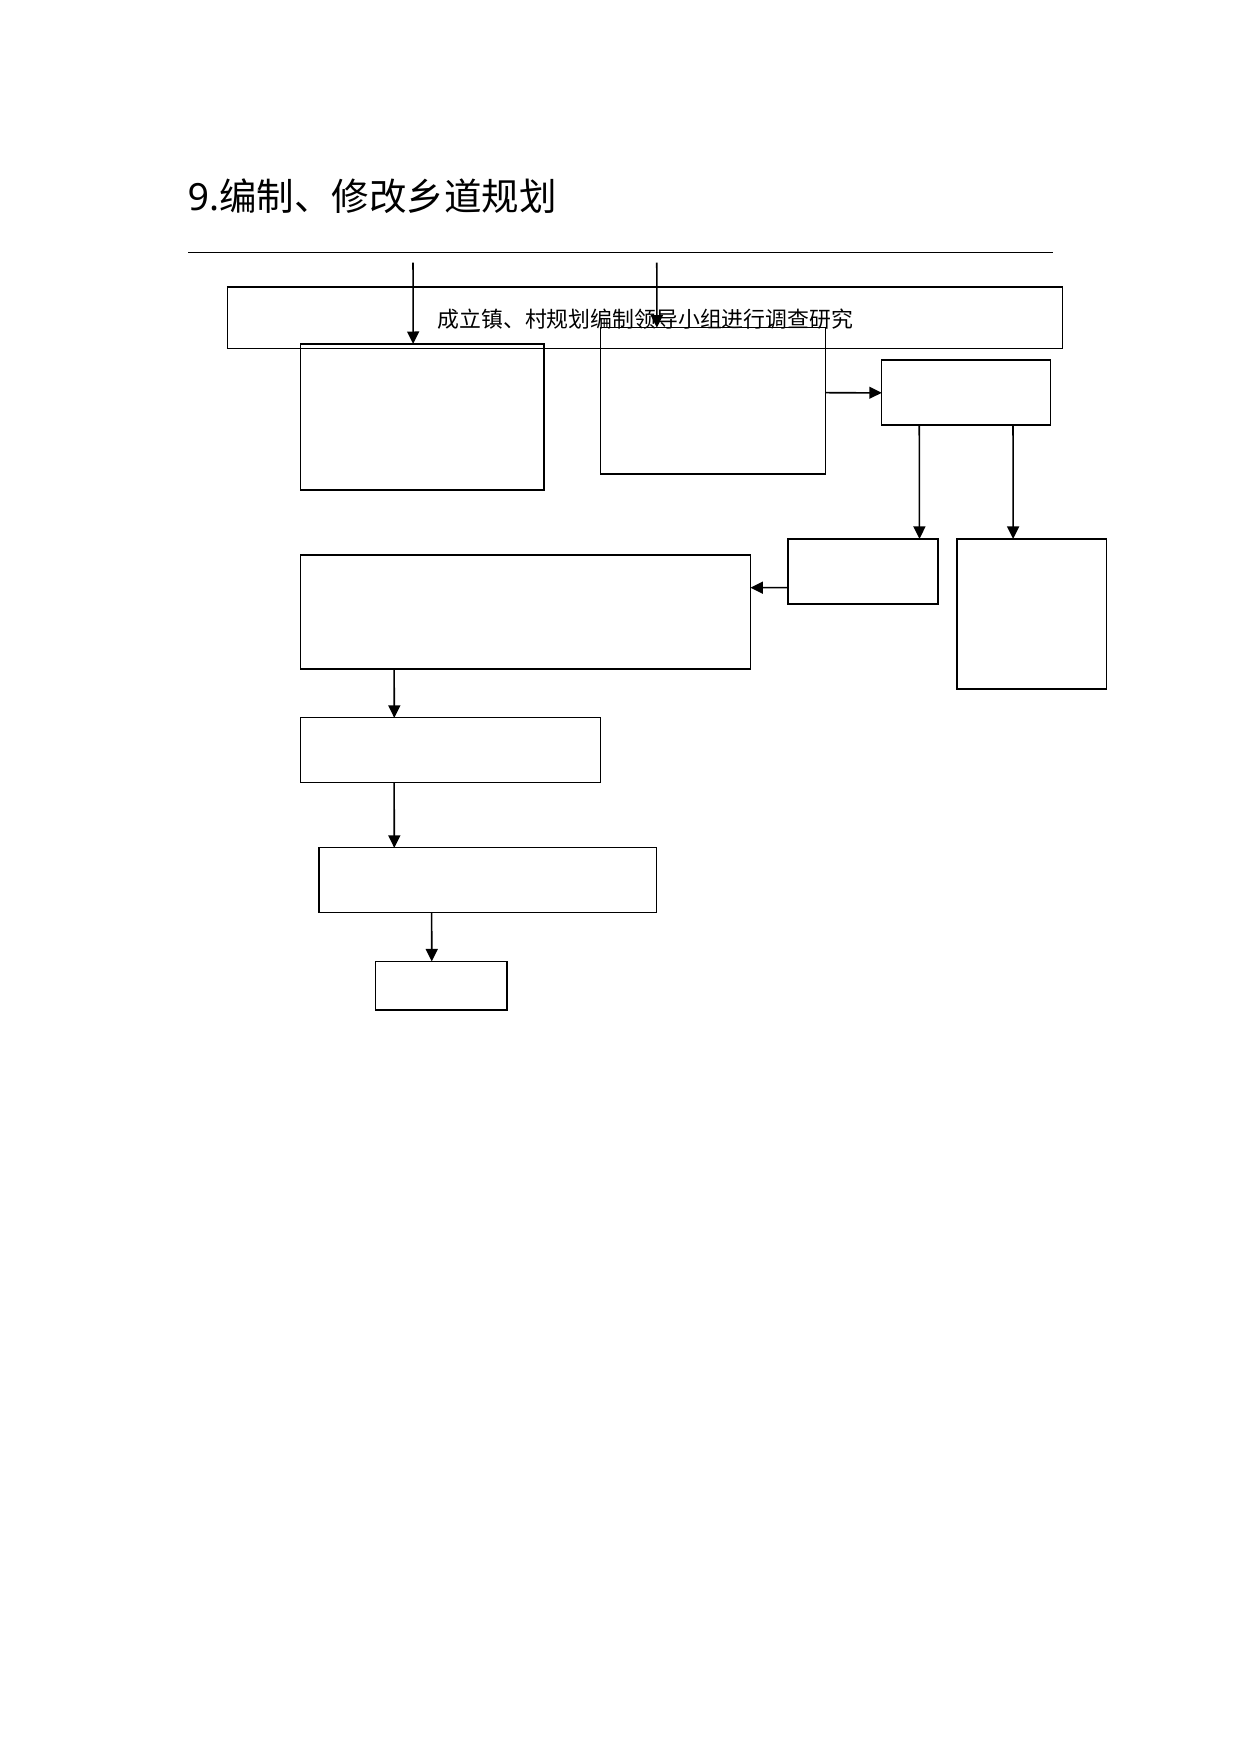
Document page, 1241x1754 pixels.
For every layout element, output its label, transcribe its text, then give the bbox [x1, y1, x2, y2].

table_header 成立镇、村规划编制领导小组进行调查研究 [228, 288, 1062, 348]
list 9.编制、修改乡道规划 [187, 162, 1053, 227]
